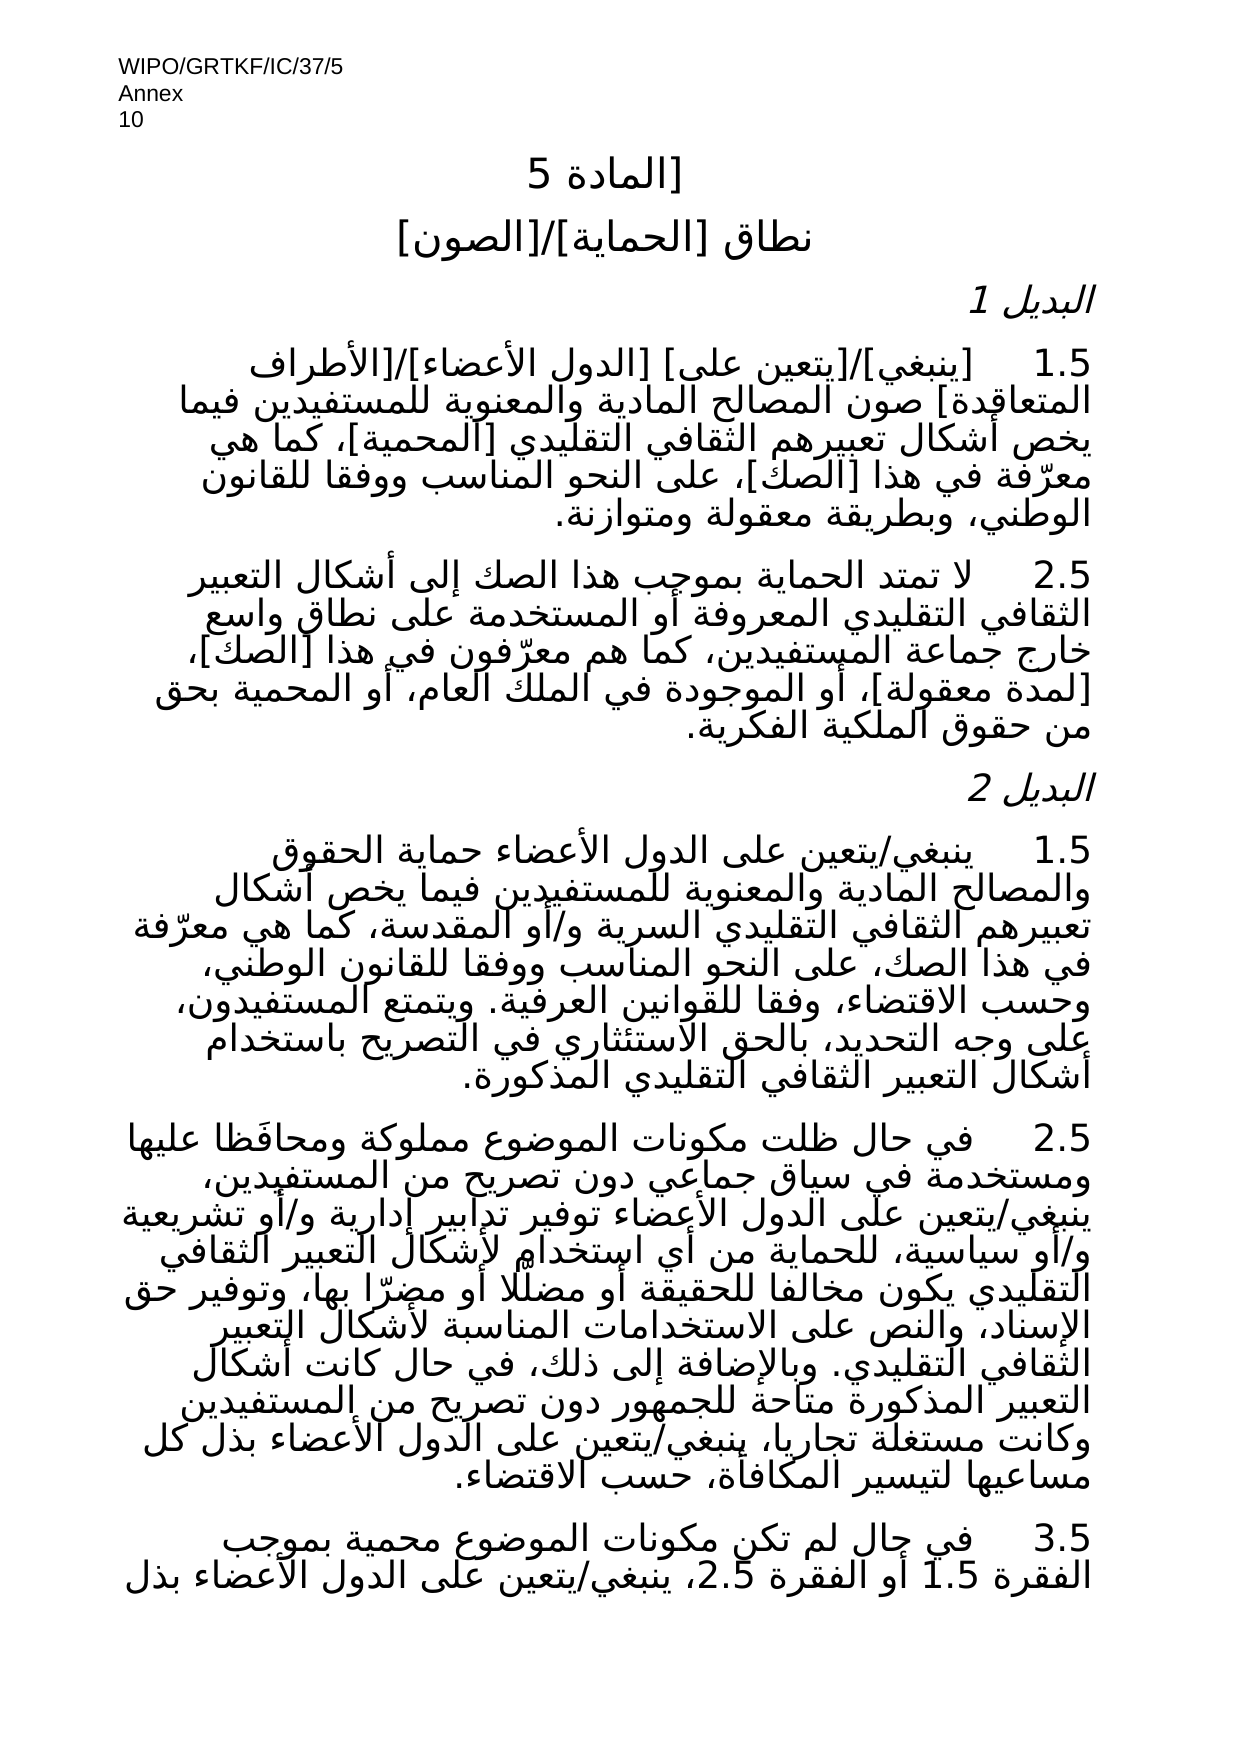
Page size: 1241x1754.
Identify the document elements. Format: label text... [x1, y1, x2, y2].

text [المادة 5 [118, 158, 1092, 196]
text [118, 1521, 1092, 1596]
text البديل 2 [118, 771, 1092, 808]
text 2.5 في حال ظلت مكونات الموضوع مملوكة ومحافَظا عليها ومستخدمة في سياق جماعي دون تصريح من المستفيدين، ينبغي/يتعين على الدول الأعضاء توفير تدابير إدارية و/أو تشريعية و/أو سياسية، للحماية من أي استخدام لأشكال التعبير الثقافي التقليدي يكون مخالفا للحقيقة أو مضلّلا أو مضرّا بها، وتوفير حق الإسناد، والنص على الاستخدامات المناسبة لأشكال التعبير الثقافي التقليدي. وبالإضافة إلى ذلك، في حال كانت أشكال التعبير المذكورة متاحة للجمهور دون تصريح من المستفيدين وكانت مستغلة تجاريا، ينبغي/يتعين على الدول الأعضاء بذل كل مساعيها لتيسير المكافأة، حسب الاقتضاء. [118, 1121, 1092, 1496]
text 2.5 لا تمتد الحماية بموجب هذا الصك إلى أشكال التعبير الثقافي التقليدي المعروفة أو المستخدمة على نطاق واسع خارج جماعة المستفيدين، كما هم معرّفون في هذا [الصك]، [لمدة معقولة]، أو الموجودة في الملك العام، أو المحمية بحق من حقوق الملكية الفكرية. [118, 558, 1092, 746]
text نطاق [الحماية]/[الصون] [456, 221, 1092, 258]
text 1.5 ينبغي/يتعين على الدول الأعضاء حماية الحقوق والمصالح المادية والمعنوية للمستفيدين فيما يخص أشكال تعبيرهم الثقافي التقليدي السرية و/أو المقدسة، كما هي معرّفة في هذا الصك، على النحو المناسب ووفقا للقانون الوطني، وحسب الاقتضاء، وفقا للقوانين العرفية. ويتمتع المستفيدون، على وجه التحديد، بالحق الاستئثاري في التصريح باستخدام أشكال التعبير الثقافي التقليدي المذكورة. [118, 833, 1092, 1096]
text 1.5 [ينبغي]/[يتعين على] [الدول الأعضاء]/[الأطراف المتعاقدة] صون المصالح المادية والمعنوية للمستفيدين فيما يخص أشكال تعبيرهم الثقافي التقليدي [المحمية]، كما هي معرّفة في هذا [الصك]، على النحو المناسب ووفقا للقانون الوطني، وبطريقة معقولة ومتوازنة. [118, 346, 1092, 533]
text نطاق [الحماية]/[الصون] [118, 221, 506, 258]
text البديل 1 [118, 283, 1092, 321]
